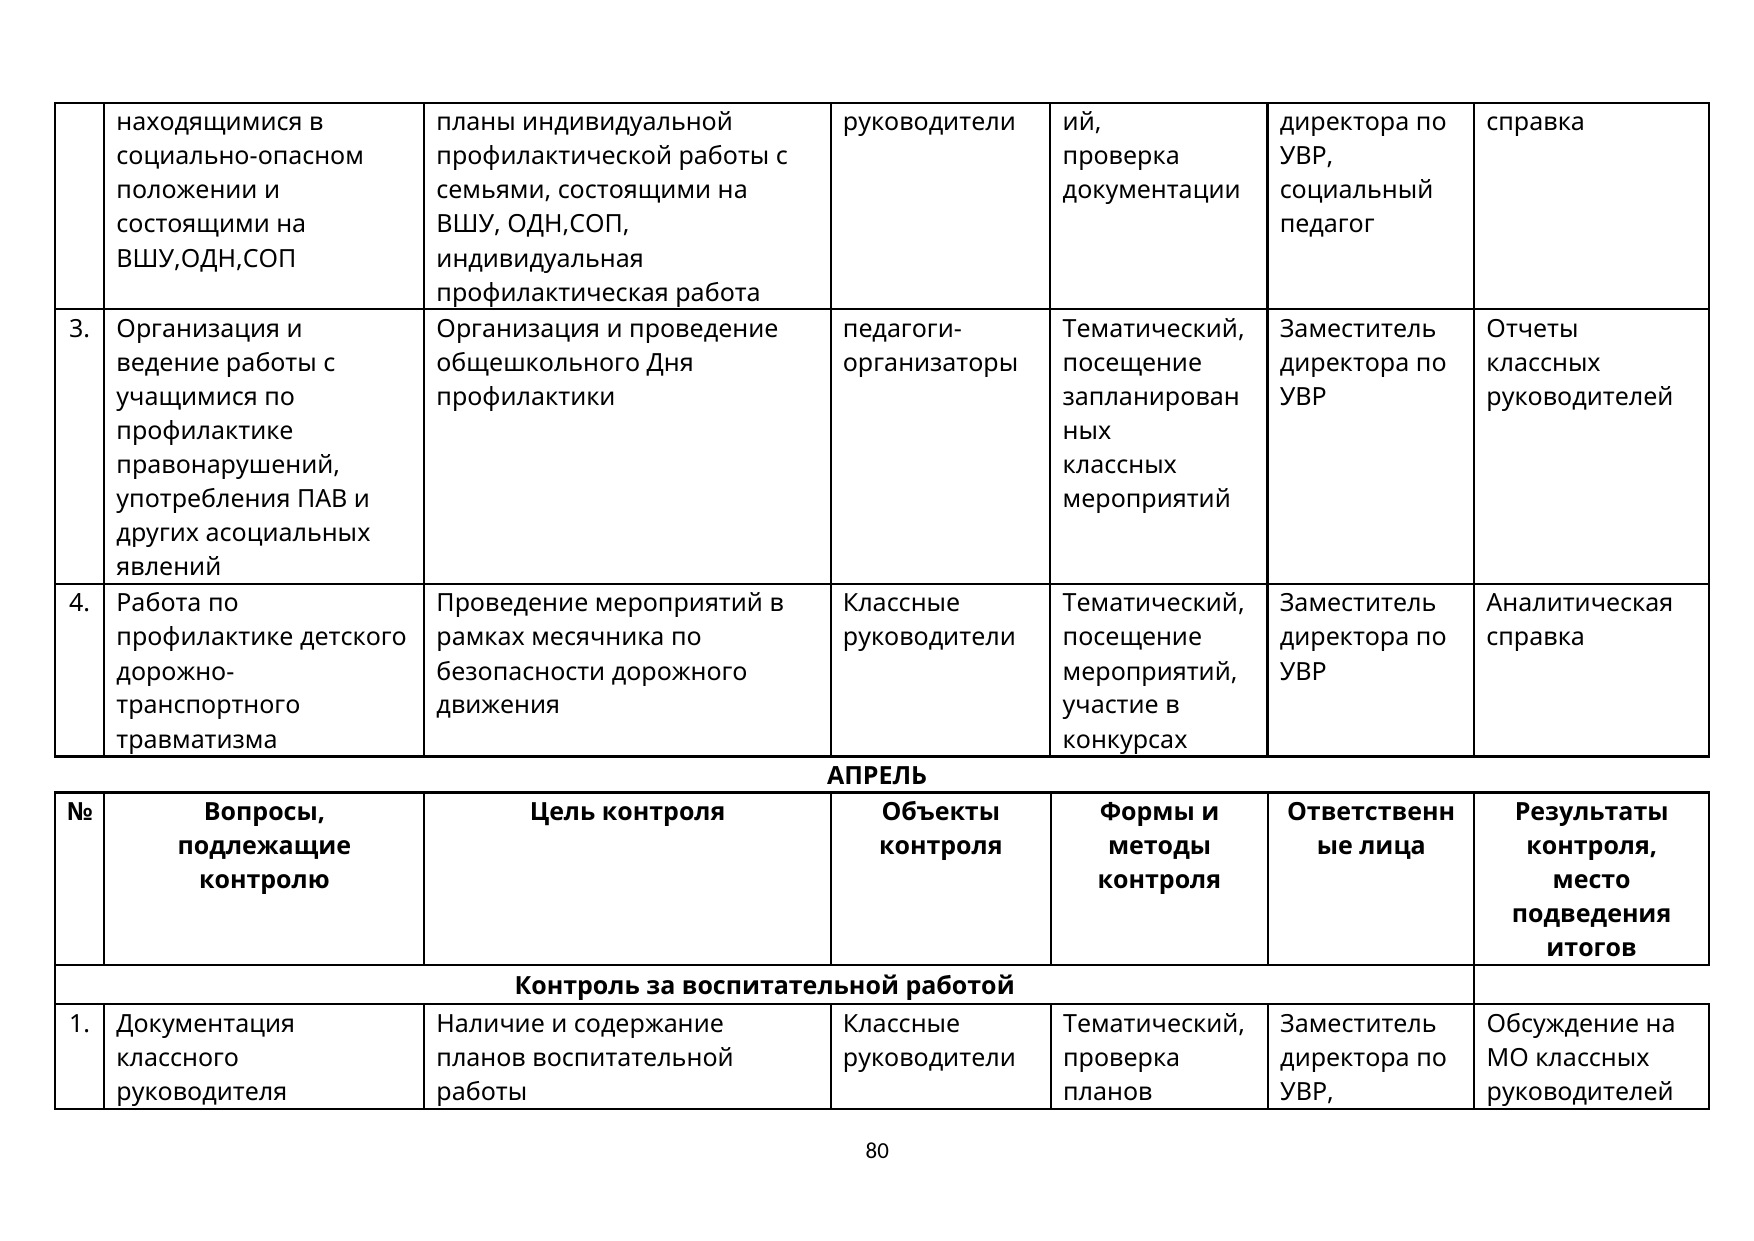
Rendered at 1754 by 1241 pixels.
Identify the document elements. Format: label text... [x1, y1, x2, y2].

table_header Объекты контроля [832, 794, 1050, 964]
table_header Вопросы, подлежащие контролю [105, 794, 423, 964]
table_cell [105, 1005, 423, 1107]
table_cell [832, 1005, 1050, 1107]
table_cell Работа по профилактике детского дорожно-транспортного травматизма [105, 585, 423, 755]
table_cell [1269, 1005, 1473, 1107]
table_cell Классные руководители [832, 585, 1049, 755]
table_cell Заместитель директора по УВР [1269, 310, 1473, 583]
table_header Цель контроля [425, 794, 830, 964]
table_cell Организация и проведение общешкольного Дня профилактики [425, 310, 830, 583]
table_cell Заместитель директора по УВР [1269, 585, 1473, 755]
table_cell Тематический, посещение запланированных классных мероприятий [1051, 310, 1266, 583]
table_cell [1269, 104, 1473, 308]
table_cell 4. [56, 585, 103, 755]
table_header Результаты контроля, место подведения итогов [1475, 794, 1708, 964]
table_cell педагоги-организаторы [832, 310, 1049, 583]
table_cell Организация и ведение работы с учащимися по профилактике правонарушений, употребления ПАВ и других асоциальных явлений [105, 310, 423, 583]
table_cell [1051, 104, 1266, 308]
table_cell Проведение мероприятий в рамках месячника по безопасности дорожного движения [425, 585, 830, 755]
text АПРЕЛЬ [118, 758, 1636, 791]
table_header Ответственные лица [1269, 794, 1473, 964]
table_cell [425, 104, 830, 308]
table_cell Тематический, посещение мероприятий, участие в конкурсах [1051, 585, 1266, 755]
table_cell 1. [56, 1005, 103, 1107]
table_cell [1475, 1005, 1708, 1107]
table_cell Аналитическая справка [1475, 585, 1708, 755]
table_header № [56, 794, 103, 964]
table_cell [105, 104, 423, 308]
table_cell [425, 1005, 830, 1107]
table_cell 3. [56, 310, 103, 583]
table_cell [832, 104, 1049, 308]
table_cell 2. [56, 104, 103, 308]
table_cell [1475, 104, 1708, 308]
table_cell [1052, 1005, 1267, 1107]
table_cell Отчеты классных руководителей [1475, 310, 1708, 583]
table_header Формы и методы контроля [1052, 794, 1267, 964]
table_cell Контроль за воспитательной работой [56, 966, 1473, 1003]
